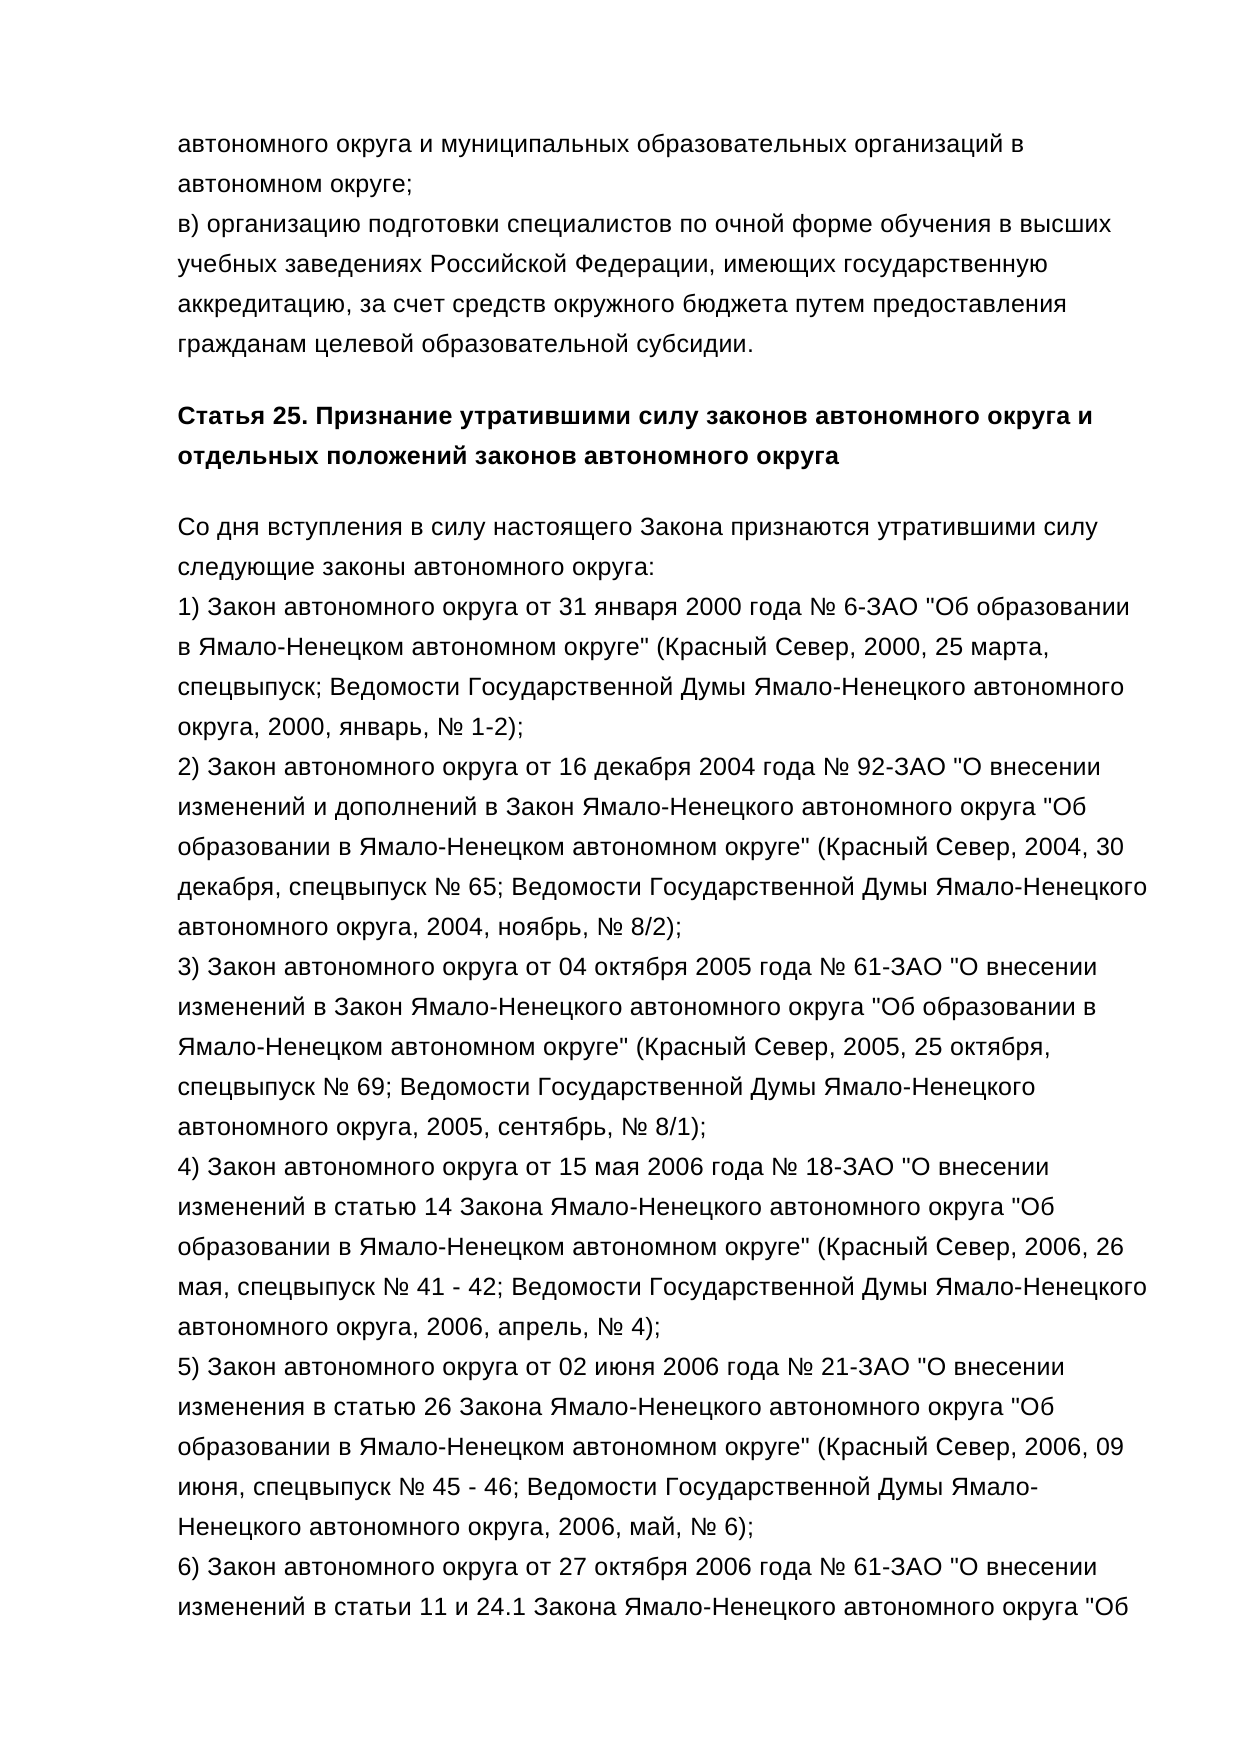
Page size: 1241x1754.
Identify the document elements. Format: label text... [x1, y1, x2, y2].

text Статья 25. Признание утратившими силу законов автономного округа и отдельных положений законов автономного округа [177, 389, 1152, 469]
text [177, 118, 1152, 358]
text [177, 501, 1152, 1621]
